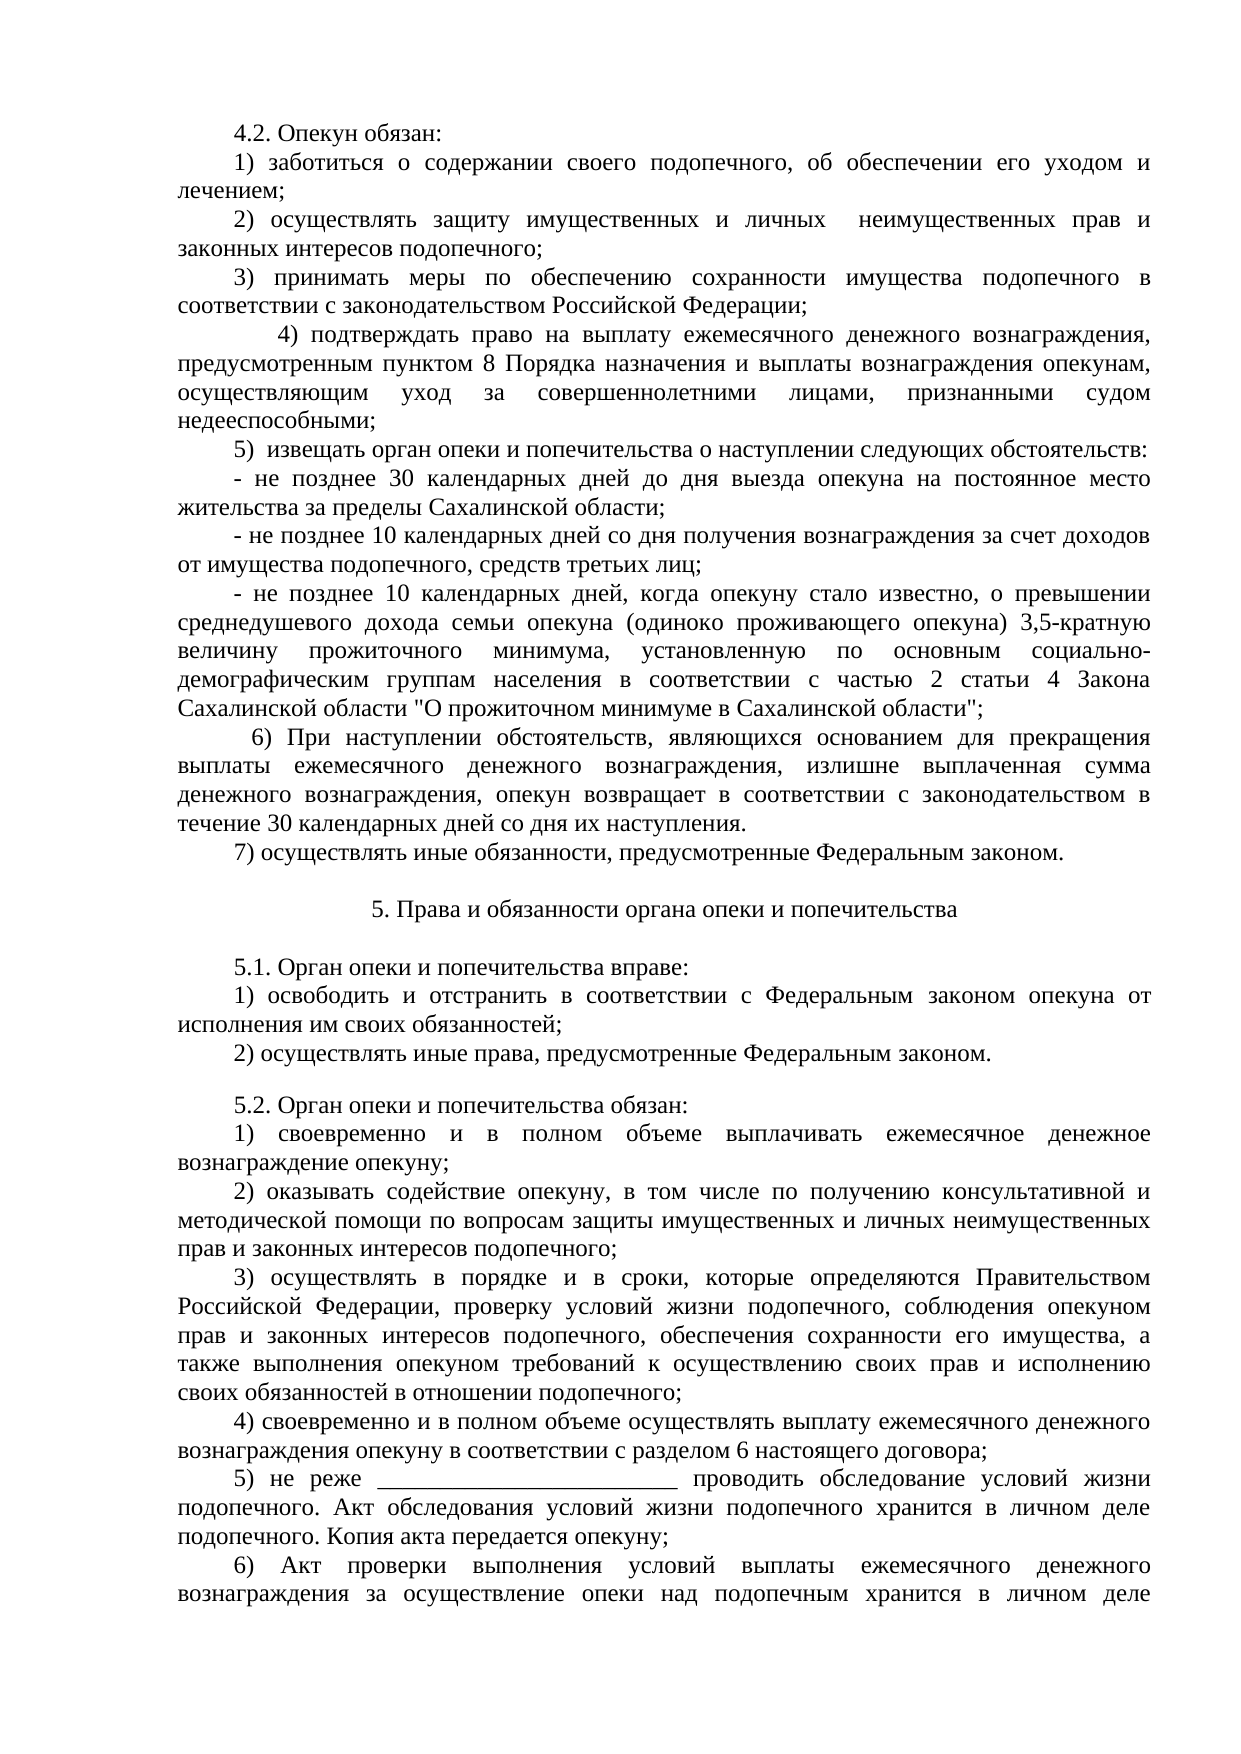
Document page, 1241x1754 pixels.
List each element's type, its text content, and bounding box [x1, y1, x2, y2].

text 5) извещать орган опеки и попечительства о наступлении следующих обстоятельств: [177, 434, 1152, 463]
text 1) заботиться о содержании своего подопечного, об обеспечении его уходом и лечением; [177, 147, 1152, 204]
text 5.1. Орган опеки и попечительства вправе: [177, 952, 1152, 981]
text 4.2. Опекун обязан: [177, 118, 1152, 147]
text 2) оказывать содействие опекуну, в том числе по получению консультативной и методической помощи по вопросам защиты имущественных и личных неимущественных прав и законных интересов подопечного; [177, 1176, 1152, 1262]
text 4) своевременно и в полном объеме осуществлять выплату ежемесячного денежного вознаграждения опекуну в соответствии с разделом 6 настоящего договора; [177, 1406, 1152, 1463]
title 4) подтверждать право на выплату ежемесячного денежного вознаграждения, предусмотренным пунктом 8 Порядка назначения и выплаты вознаграждения опекунам, осуществляющим уход за совершеннолетними лицами, признанными судом недееспособными; [177, 319, 1152, 434]
text 7) осуществлять иные обязанности, предусмотренные Федеральным законом. [177, 837, 1152, 866]
text - не позднее 10 календарных дней, когда опекуну стало известно, о превышении среднедушевого дохода семьи опекуна (одиноко проживающего опекуна) 3,5-кратную величину прожиточного минимума, установленную по основным социально-демографическим группам населения в соответствии с частью 2 статьи 4 Закона Сахалинской области "О прожиточном минимуме в Сахалинской области"; [177, 578, 1152, 722]
text 5) не реже ________________________ проводить обследование условий жизни подопечного. Акт обследования условий жизни подопечного хранится в личном деле подопечного. Копия акта передается опекуну; [177, 1463, 1152, 1550]
text 2) осуществлять защиту имущественных и личных неимущественных прав и законных интересов подопечного; [177, 204, 1152, 262]
text - не позднее 30 календарных дней до дня выезда опекуна на постоянное место жительства за пределы Сахалинской области; [177, 463, 1152, 521]
text 2) осуществлять иные права, предусмотренные Федеральным законом. [177, 1038, 1152, 1067]
text 5.2. Орган опеки и попечительства обязан: [177, 1090, 1152, 1118]
text 6) При наступлении обстоятельств, являющихся основанием для прекращения выплаты ежемесячного денежного вознаграждения, излишне выплаченная сумма денежного вознаграждения, опекун возвращает в соответствии с законодательством в течение 30 календарных дней со дня их наступления. [177, 722, 1152, 837]
text 5. Права и обязанности органа опеки и попечительства [177, 894, 1152, 923]
text 3) осуществлять в порядке и в сроки, которые определяются Правительством Российской Федерации, проверку условий жизни подопечного, соблюдения опекуном прав и законных интересов подопечного, обеспечения сохранности его имущества, а также выполнения опекуном требований к осуществлению своих прав и исполнению своих обязанностей в отношении подопечного; [177, 1262, 1152, 1406]
text 3) принимать меры по обеспечению сохранности имущества подопечного в соответствии с законодательством Российской Федерации; [177, 262, 1152, 319]
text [177, 1550, 1152, 1607]
text 1) освободить и отстранить в соответствии с Федеральным законом опекуна от исполнения им своих обязанностей; [177, 981, 1152, 1038]
text 1) своевременно и в полном объеме выплачивать ежемесячное денежное вознаграждение опекуну; [177, 1118, 1152, 1176]
text - не позднее 10 календарных дней со дня получения вознаграждения за счет доходов от имущества подопечного, средств третьих лиц; [177, 521, 1152, 578]
